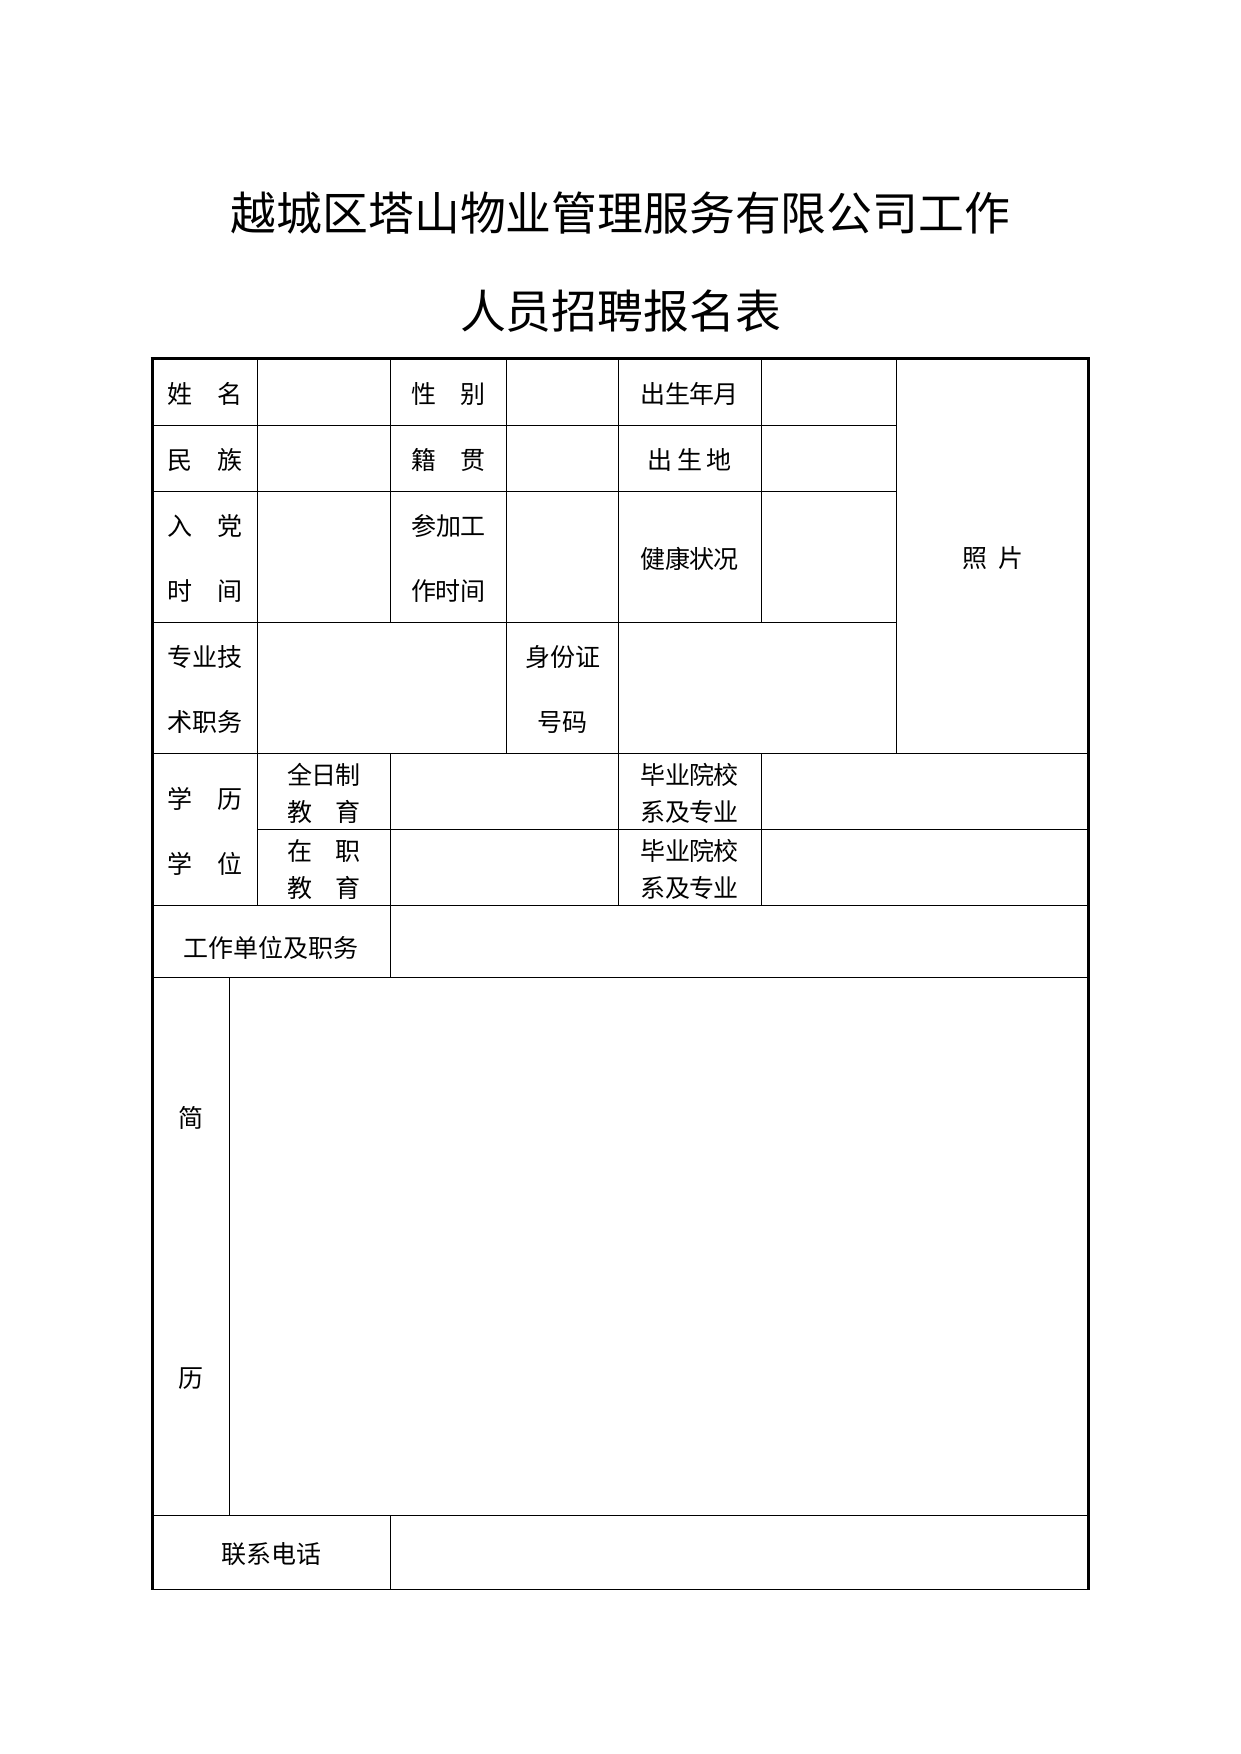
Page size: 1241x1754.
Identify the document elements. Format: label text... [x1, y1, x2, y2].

table_cell 入 党 时 间 [154, 492, 257, 622]
table_cell 在 职 教 育 [258, 830, 390, 905]
table_cell [258, 492, 390, 622]
table_cell 健康状况 [619, 492, 761, 622]
table_cell [391, 1516, 1087, 1589]
table_header 性 别 [391, 360, 506, 425]
table_cell 联系电话 [154, 1516, 390, 1589]
table_header [762, 360, 896, 425]
table_cell [391, 754, 618, 829]
table_cell [762, 426, 896, 491]
table_cell [762, 754, 1087, 829]
table_cell [391, 906, 1087, 977]
table_header 照 片 [897, 360, 1087, 753]
table_cell [762, 492, 896, 622]
table_header 出生年月 [619, 360, 761, 425]
table_cell 参加工作时间 [391, 492, 506, 622]
table_cell [258, 623, 506, 753]
table_cell [230, 978, 1087, 1515]
table_cell 籍 贯 [391, 426, 506, 491]
table_cell 简 历 [154, 978, 229, 1515]
text 人员招聘报名表 [187, 259, 1053, 357]
table_cell 民 族 [154, 426, 257, 491]
table_cell [507, 492, 618, 622]
table_cell 工作单位及职务 [154, 906, 390, 977]
table_cell 毕业院校 系及专业 [619, 754, 761, 829]
table_cell [258, 426, 390, 491]
table_cell 专业技 术职务 [154, 623, 257, 753]
text 越城区塔山物业管理服务有限公司工作 [187, 162, 1053, 259]
table_cell 学 历 学 位 [154, 754, 257, 905]
table_cell 毕业院校 系及专业 [619, 830, 761, 905]
table_cell 出 生 地 [619, 426, 761, 491]
table_cell [619, 623, 896, 753]
table_header 姓 名 [154, 360, 257, 425]
table_cell 全日制 教 育 [258, 754, 390, 829]
table_header [258, 360, 390, 425]
table_cell [391, 830, 618, 905]
table_header [507, 360, 618, 425]
table_cell [507, 426, 618, 491]
table_cell [762, 830, 1087, 905]
table_cell 身份证号码 [507, 623, 618, 753]
